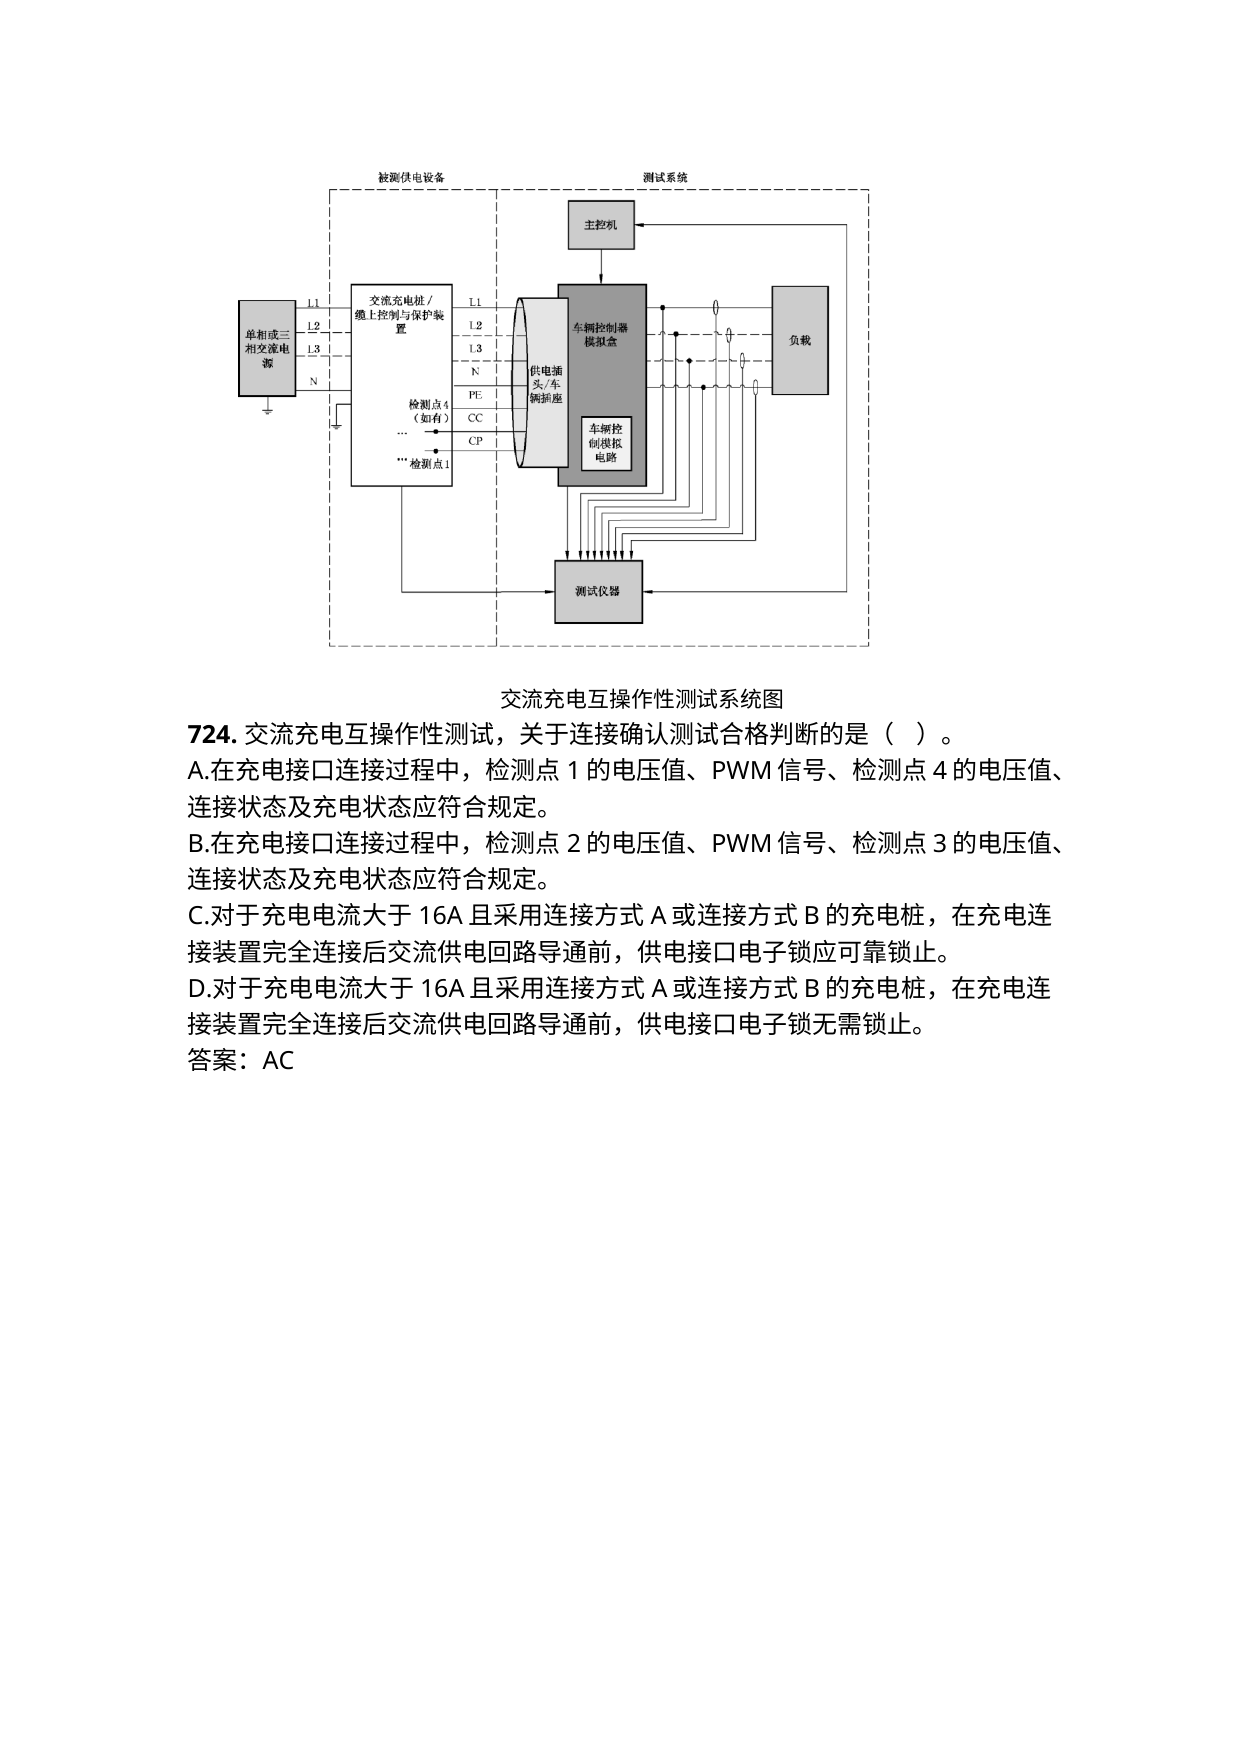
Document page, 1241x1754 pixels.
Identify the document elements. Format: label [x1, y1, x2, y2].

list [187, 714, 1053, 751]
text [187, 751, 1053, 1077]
picture [231, 162, 888, 660]
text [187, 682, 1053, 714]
